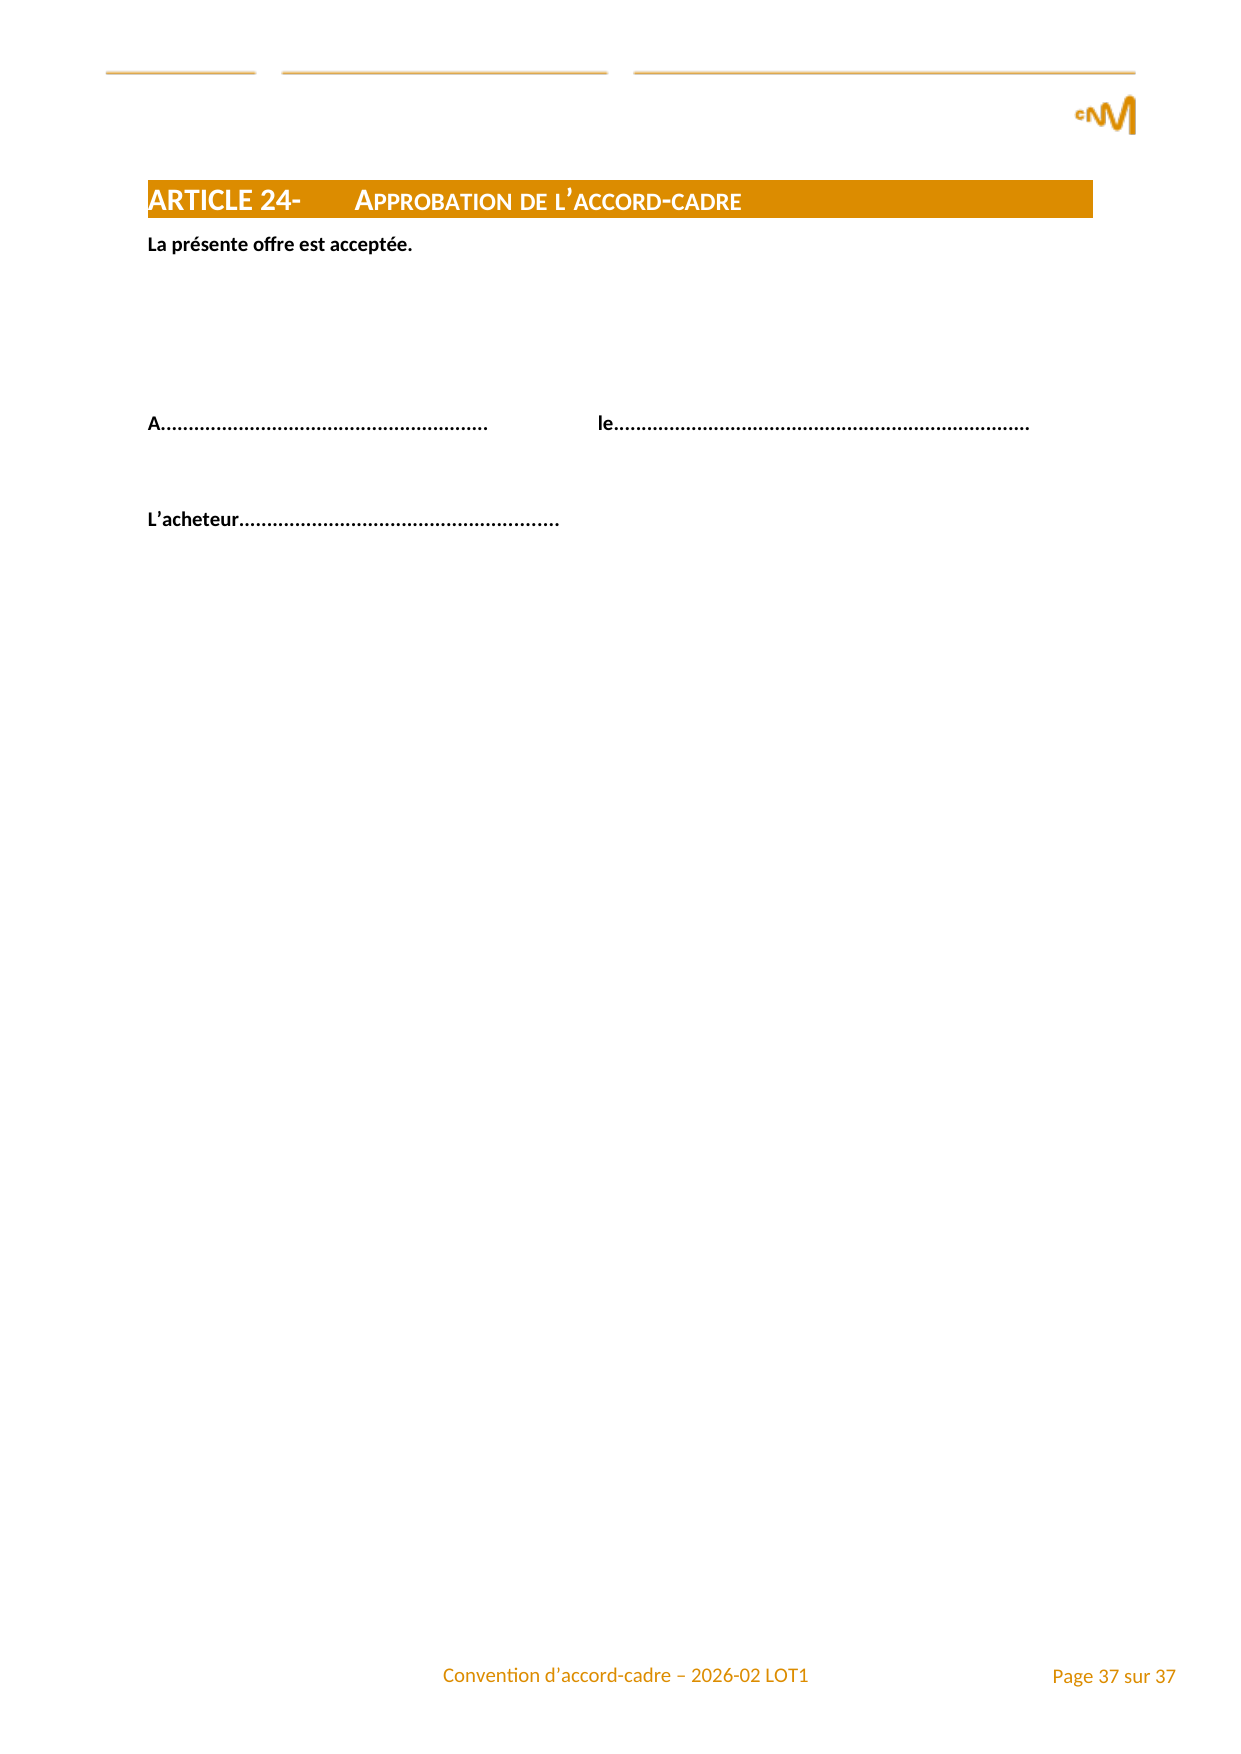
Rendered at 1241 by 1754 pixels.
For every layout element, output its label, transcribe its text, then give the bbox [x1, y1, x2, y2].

text La présente offre est acceptée. [148, 231, 1093, 256]
text L’acheteur [148, 506, 1093, 531]
text A........................................................... le........................................................................... [148, 410, 1093, 435]
subtitle Approbation de l’accord-cadre [148, 180, 1093, 218]
